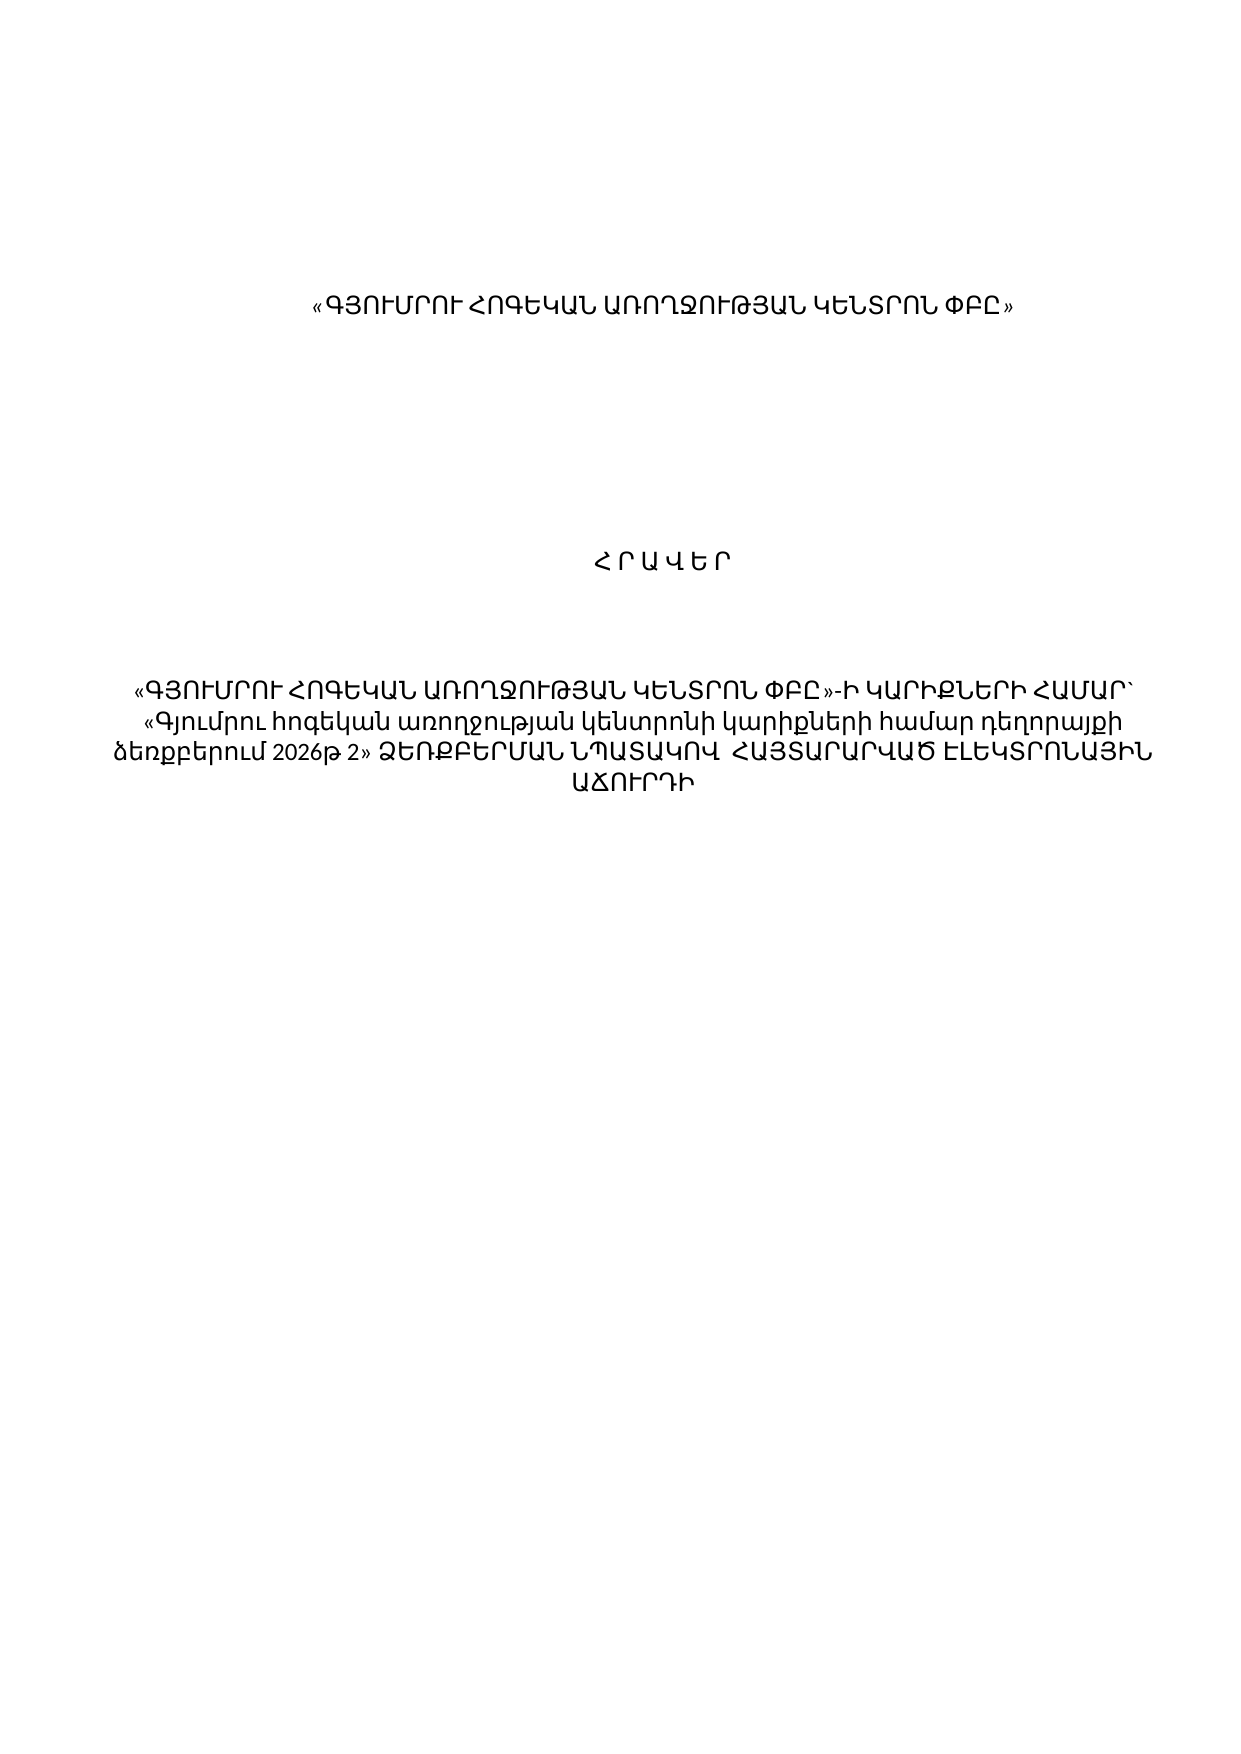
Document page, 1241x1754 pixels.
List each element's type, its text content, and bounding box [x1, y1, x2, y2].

text «ԳՅՈՒՄՐՈՒ ՀՈԳԵԿԱՆ ԱՌՈՂՋՈՒԹՅԱՆ ԿԵՆՏՐՈՆ ՓԲԸ»-Ի ԿԱՐԻՔՆԵՐԻ ՀԱՄԱՐ` «Գյումրու հոգեկան առողջության կենտրոնի կարիքների համար դեղորայքի ձեռքբերում 2026թ 2» ՁԵՌՔԲԵՐՄԱՆ ՆՊԱՏԱԿՈՎ ՀԱՅՏԱՐԱՐՎԱԾ ԷԼԵԿՏՐՈՆԱՅԻՆ ԱՃՈՒՐԴԻ [94, 676, 1172, 798]
text « ԳՅՈՒՄՐՈՒ ՀՈԳԵԿԱՆ ԱՌՈՂՋՈՒԹՅԱՆ ԿԵՆՏՐՈՆ ՓԲԸ» [94, 290, 1172, 321]
text Հ Ր Ա Վ Ե Ր [94, 546, 1172, 577]
